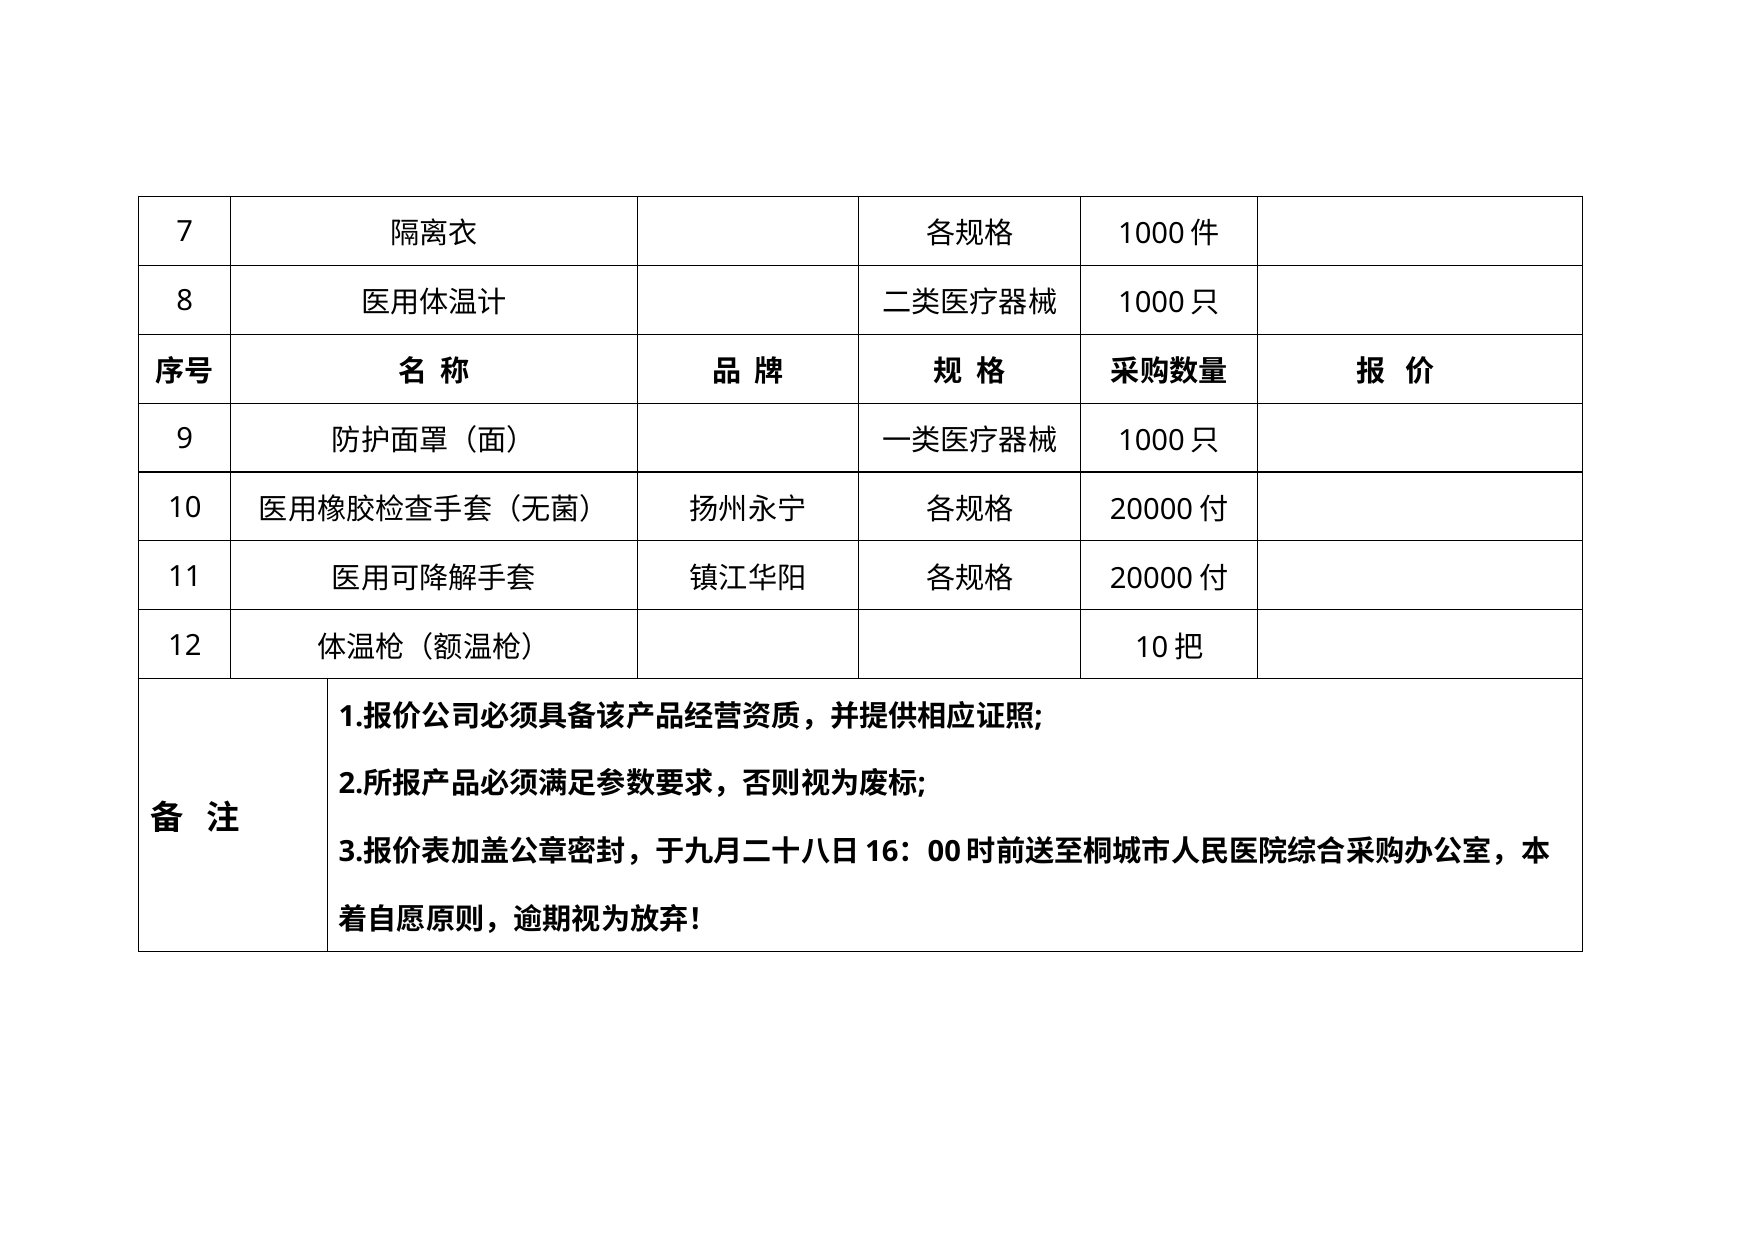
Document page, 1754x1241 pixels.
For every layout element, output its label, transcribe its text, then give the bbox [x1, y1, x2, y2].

table_cell [638, 197, 858, 264]
table_cell 医用体温计 [231, 266, 637, 333]
table_cell [1258, 473, 1582, 540]
table_cell 体温枪（额温枪） [231, 610, 637, 678]
table_cell 扬州永宁 [638, 473, 858, 540]
table_cell 规 格 [859, 335, 1080, 402]
table_cell [859, 610, 1080, 678]
table_cell 二类医疗器械 [859, 266, 1080, 333]
table_cell [1258, 404, 1582, 471]
table_cell 一类医疗器械 [859, 404, 1080, 471]
table_cell [1258, 266, 1582, 333]
table_cell 序号 [139, 335, 230, 402]
table_cell [1258, 541, 1582, 609]
table_cell 防护面罩（面） [231, 404, 637, 471]
table_cell 医用可降解手套 [231, 541, 637, 609]
table_cell 20000付 [1081, 541, 1257, 609]
table_cell [1258, 610, 1582, 678]
table_cell 名 称 [231, 335, 637, 402]
table_cell [638, 610, 858, 678]
table_cell 11 [139, 541, 230, 609]
table_cell 12 [139, 610, 230, 678]
table_cell [638, 266, 858, 333]
table_cell 隔离衣 [231, 197, 637, 264]
table_cell 各规格 [859, 541, 1080, 609]
table_cell 1000只 [1081, 266, 1257, 333]
table_cell 8 [139, 266, 230, 333]
table_cell 9 [139, 404, 230, 471]
table_cell 1000只 [1081, 404, 1257, 471]
table_cell 医用橡胶检查手套（无菌） [231, 473, 637, 540]
table_cell 备 注 [139, 679, 327, 951]
table_cell 采购数量 [1081, 335, 1257, 402]
table_cell 1000件 [1081, 197, 1257, 264]
table_cell [1258, 197, 1582, 264]
table_cell 各规格 [859, 473, 1080, 540]
table_cell 镇江华阳 [638, 541, 858, 609]
table_cell 7 [139, 197, 230, 264]
table_cell 20000付 [1081, 473, 1257, 540]
table_cell [638, 404, 858, 471]
table_cell 报 价 [1258, 335, 1582, 402]
table_cell 10把 [1081, 610, 1257, 678]
table_cell 10 [139, 473, 230, 540]
table_cell 品 牌 [638, 335, 858, 402]
table_cell 各规格 [859, 197, 1080, 264]
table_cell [328, 679, 1582, 951]
